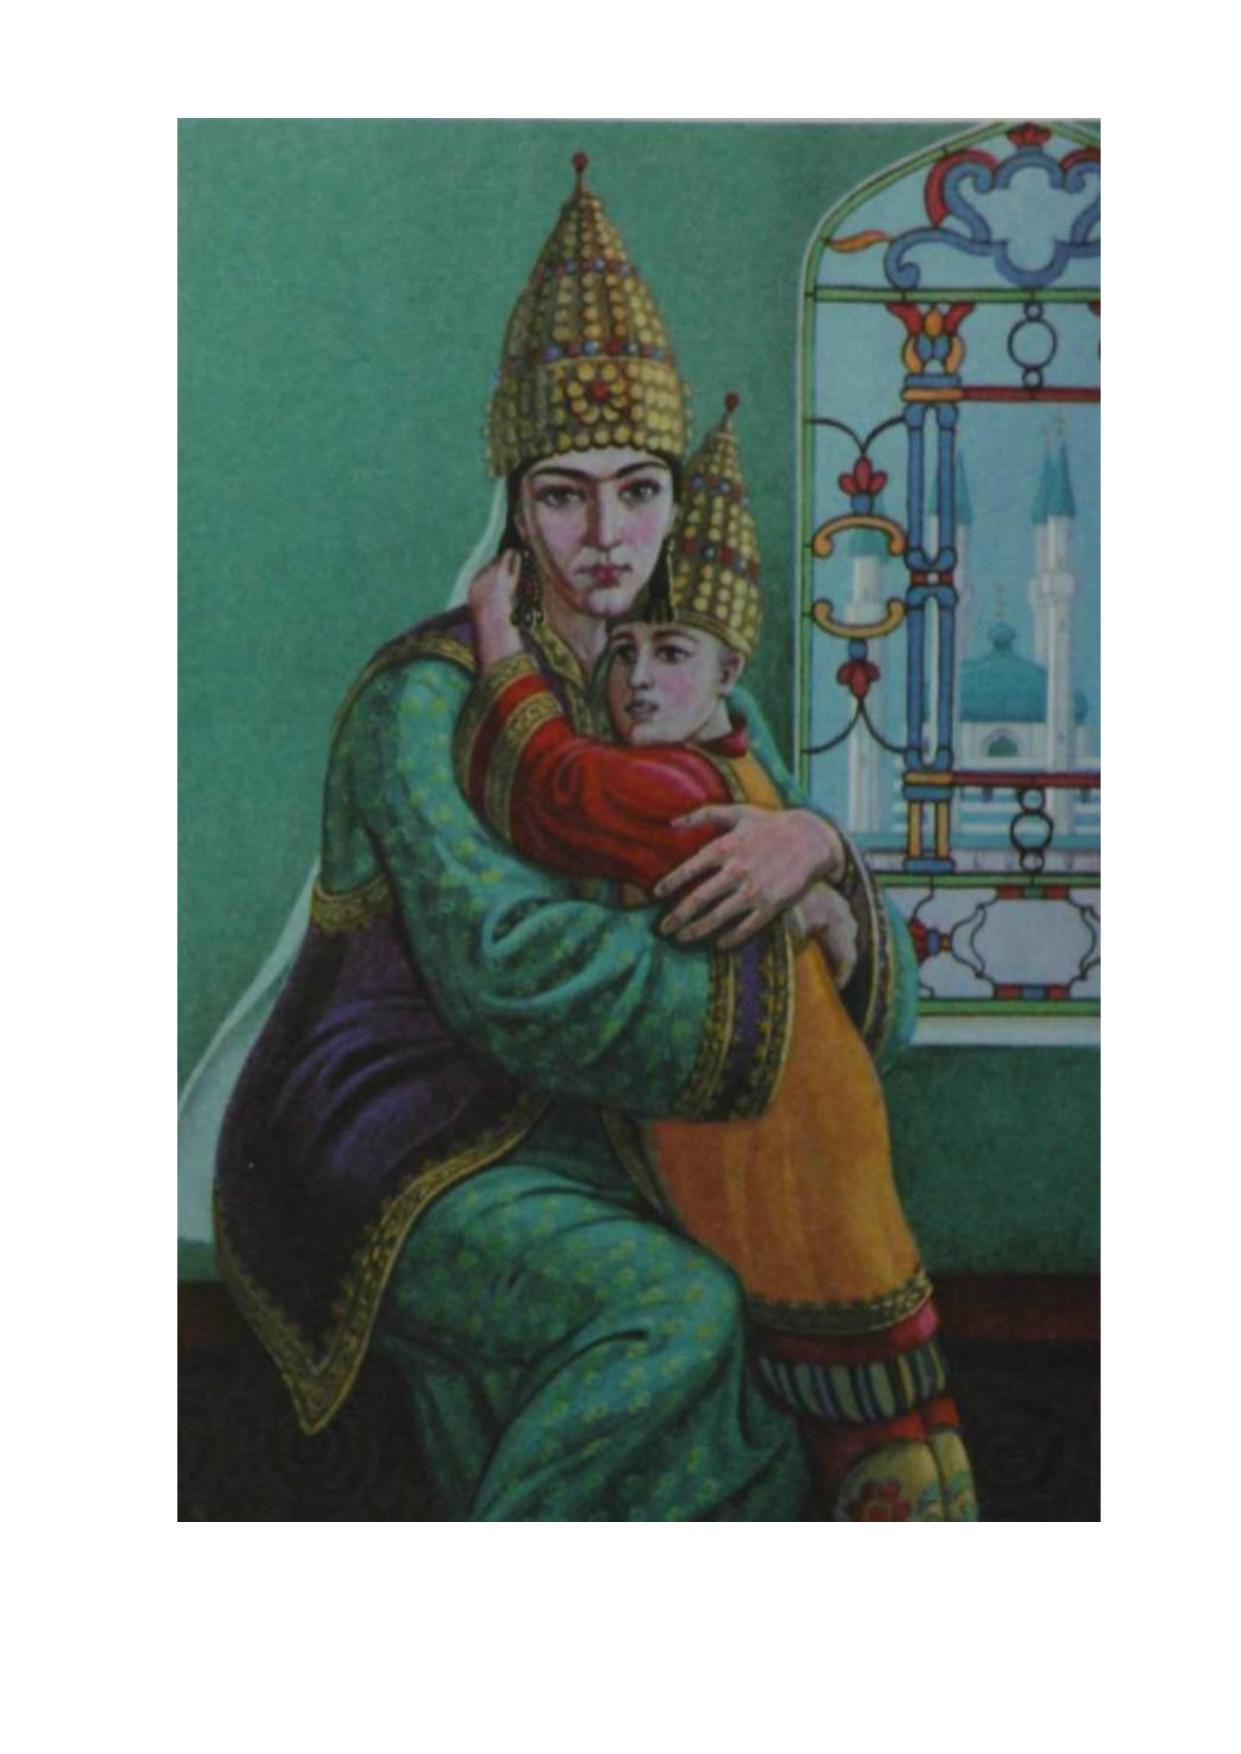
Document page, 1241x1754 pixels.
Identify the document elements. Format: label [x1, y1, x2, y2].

picture [177, 118, 1101, 1522]
